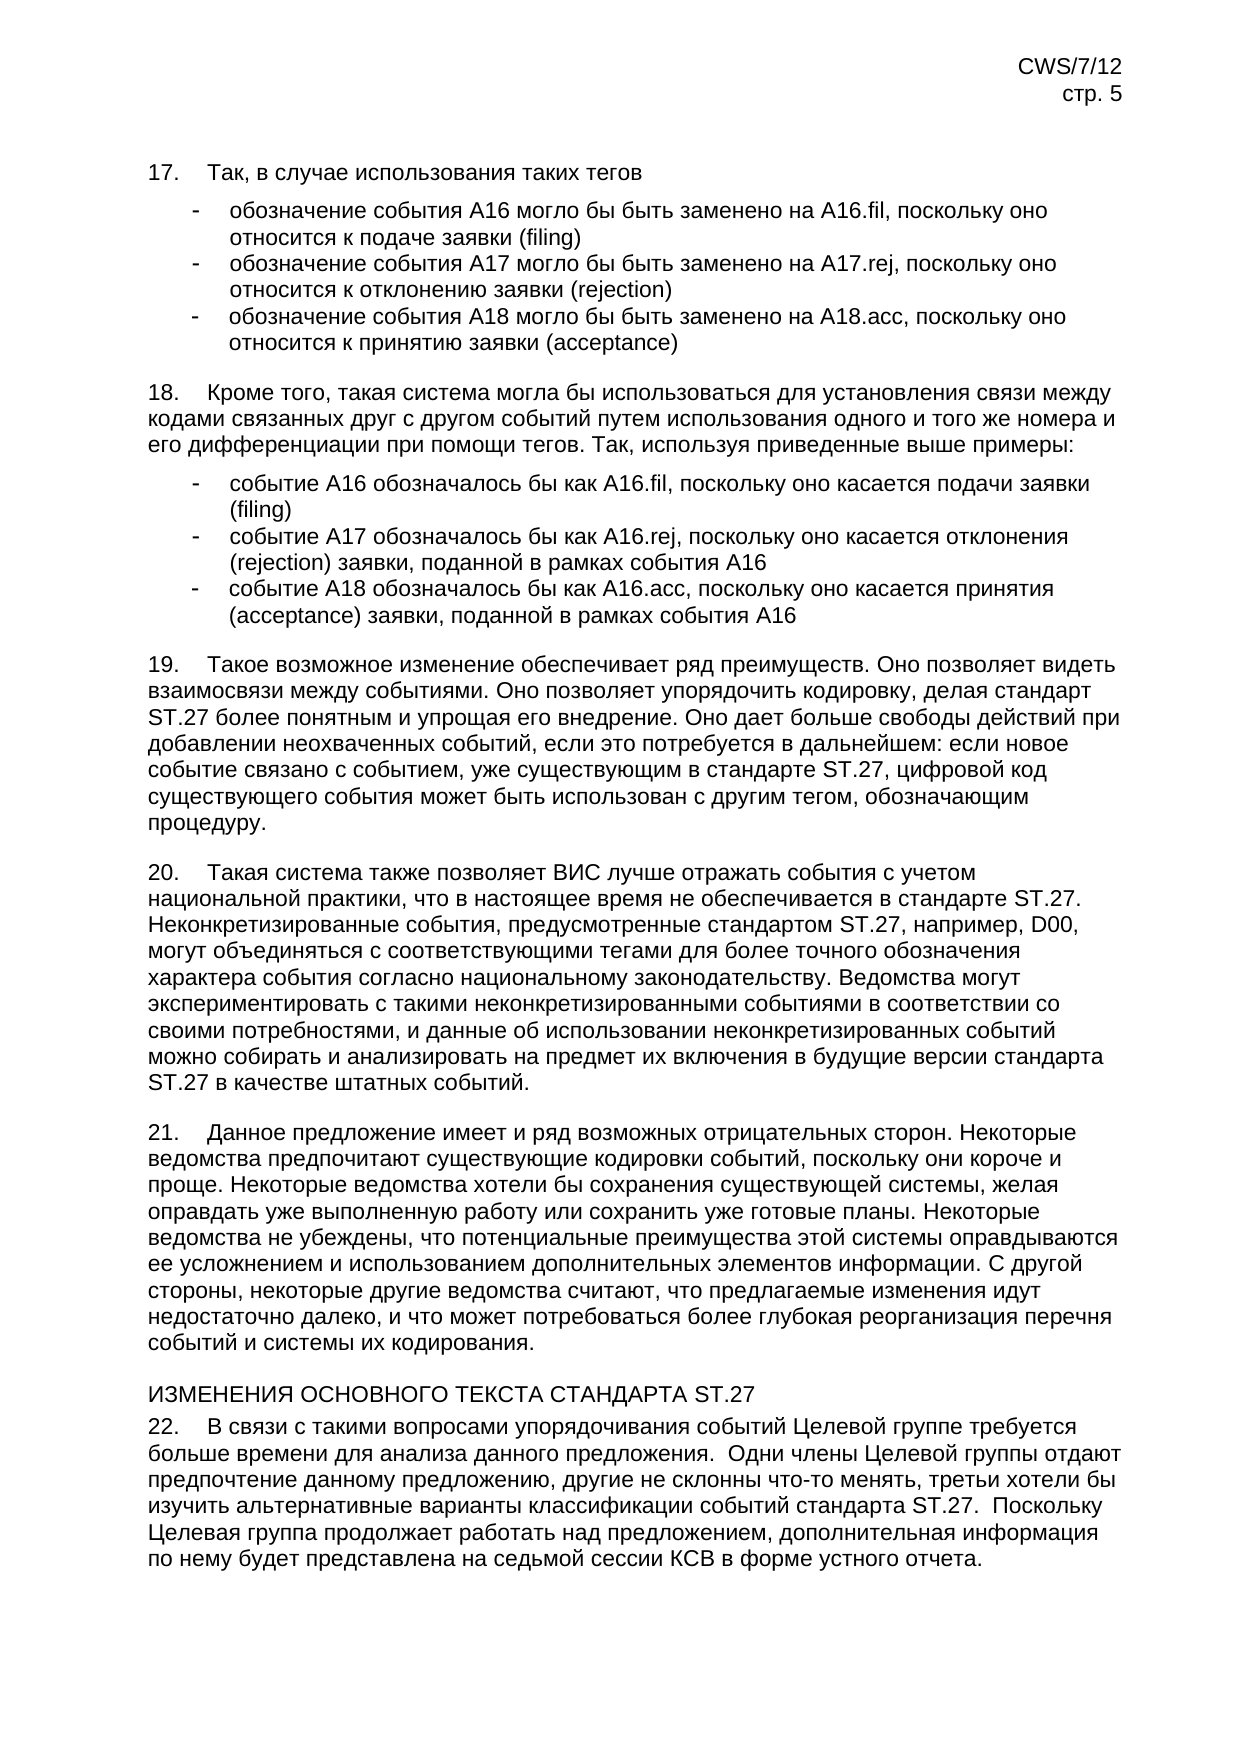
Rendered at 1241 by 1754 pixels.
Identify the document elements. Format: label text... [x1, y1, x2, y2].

list обозначение события A16 могло бы быть заменено на A16.fil, поскольку оно относится к подаче заявки (filing) [192, 197, 1122, 250]
list обозначение события A17 могло бы быть заменено на A17.rej, поскольку оно относится к отклонению заявки (rejection) [192, 250, 1122, 303]
list событие A18 обозначалось бы как A16.acc, поскольку оно касается принятия (acceptance) заявки, поданной в рамках события A16 [191, 575, 1122, 628]
list Такое возможное изменение обеспечивает ряд преимуществ. Оно позволяет видеть взаимосвязи между событиями. Оно позволяет упорядочить кодировку, делая стандарт ST.27 более понятным и упрощая его внедрение. Оно дает больше свободы действий при добавлении неохваченных событий, если это потребуется в дальнейшем: если новое событие связано с событием, уже существующим в стандарте ST.27, цифровой код существующего события может быть использован с другим тегом, обозначающим процедуру. [148, 651, 1122, 836]
text ИЗМЕНЕНИЯ ОСНОВНОГО ТЕКСТА СТАНДАРТА ST.27 [148, 1381, 1122, 1407]
list Данное предложение имеет и ряд возможных отрицательных сторон. Некоторые ведомства предпочитают существующие кодировки событий, поскольку они короче и проще. Некоторые ведомства хотели бы сохранения существующей системы, желая оправдать уже выполненную работу или сохранить уже готовые планы. Некоторые ведомства не убеждены, что потенциальные преимущества этой системы оправдываются ее усложнением и использованием дополнительных элементов информации. С другой стороны, некоторые другие ведомства считают, что предлагаемые изменения идут недостаточно далеко, и что может потребоваться более глубокая реорганизация перечня событий и системы их кодирования. [148, 1118, 1122, 1356]
list событие A17 обозначалось бы как A16.rej, поскольку оно касается отклонения (rejection) заявки, поданной в рамках события A16 [192, 523, 1122, 575]
list Такая система также позволяет ВИС лучше отражать события с учетом национальной практики, что в настоящее время не обеспечивается в стандарте ST.27. Неконкретизированные события, предусмотренные стандартом ST.27, например, D00, могут объединяться с соответствующими тегами для более точного обозначения характера события согласно национальному законодательству. Ведомства могут экспериментировать с такими неконкретизированными событиями в соответствии со своими потребностями, и данные об использовании неконкретизированных событий можно собирать и анализировать на предмет их включения в будущие версии стандарта ST.27 в качестве штатных событий. [148, 858, 1122, 1096]
list Так, в случае использования таких тегов [148, 158, 1122, 185]
list Кроме того, такая система могла бы использоваться для установления связи между кодами связанных друг с другом событий путем использования одного и того же номера и его дифференциации при помощи тегов. Так, используя приведенные выше примеры: [148, 378, 1122, 457]
list В связи с такими вопросами упорядочивания событий Целевой группе требуется больше времени для анализа данного предложения. Одни члены Целевой группы отдают предпочтение данному предложению, другие не склонны что-то менять, третьи хотели бы изучить альтернативные варианты классификации событий стандарта ST.27. Поскольку Целевая группа продолжает работать над предложением, дополнительная информация по нему будет представлена на седьмой сессии КСВ в форме устного отчета. [148, 1413, 1122, 1571]
list обозначение события A18 могло бы быть заменено на A18.acc, поскольку оно относится к принятию заявки (acceptance) [191, 303, 1122, 356]
list событие A16 обозначалось бы как A16.fil, поскольку оно касается подачи заявки (filing) [192, 470, 1122, 523]
